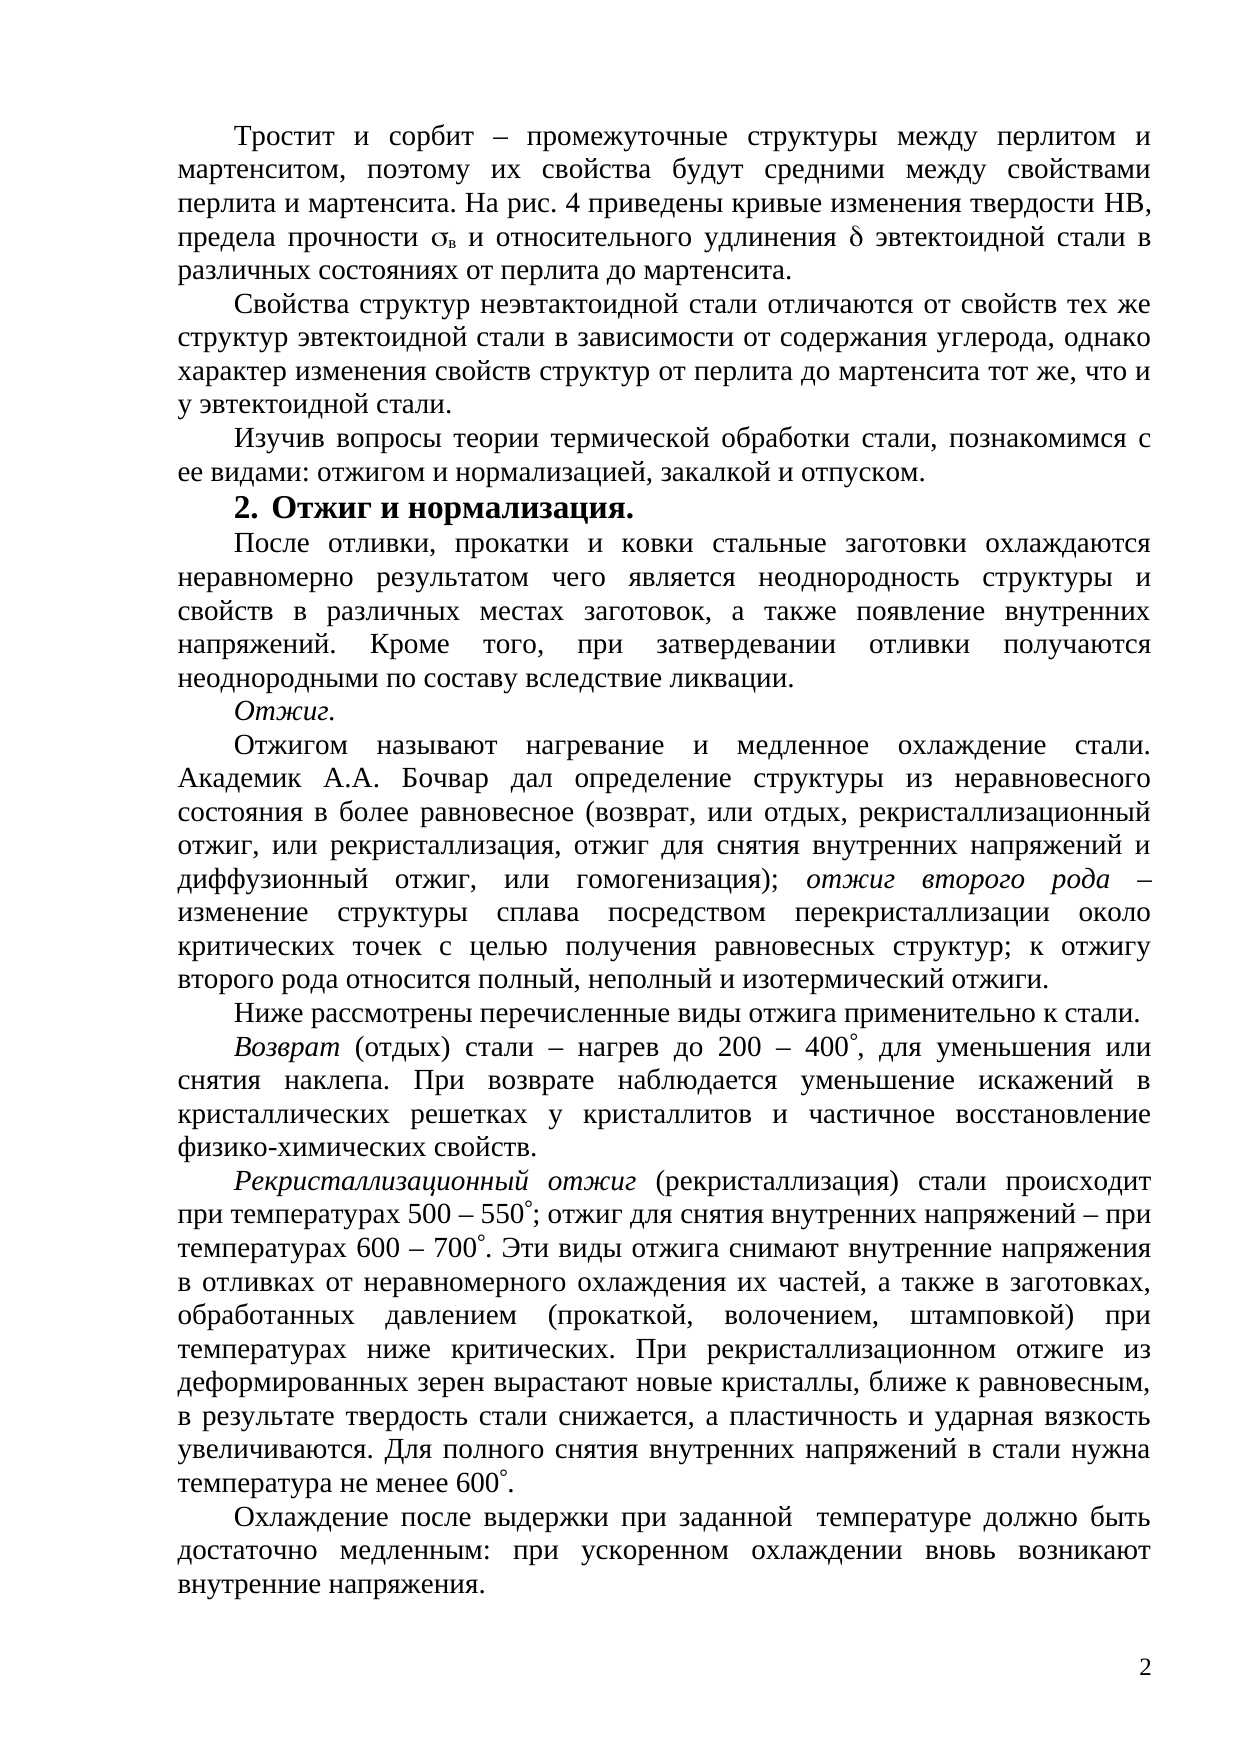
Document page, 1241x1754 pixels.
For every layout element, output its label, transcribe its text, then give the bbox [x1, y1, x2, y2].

text Изучив вопросы теории термической обработки стали, познакомимся с ее видами: отжигом и нормализацией, закалкой и отпуском. [177, 420, 1152, 487]
text Ниже рассмотрены перечисленные виды отжига применительно к стали. [177, 995, 1152, 1029]
text Возврат (отдых) стали – нагрев до 200 – 400, для уменьшения или снятия наклепа. При возврате наблюдается уменьшение искажений в кристаллических решетках у кристаллитов и частичное восстановление физико-химических свойств. [177, 1029, 1152, 1163]
text Отжиг. [177, 693, 1152, 727]
text Охлаждение после выдержки при заданной температуре должно быть достаточно медленным: при ускоренном охлаждении вновь возникают внутренние напряжения. [177, 1499, 1152, 1599]
text Тростит и сорбит – промежуточные структуры между перлитом и мартенситом, поэтому их свойства будут средними между свойствами перлита и мартенсита. На рис. 4 приведены кривые изменения твердости HB, предела прочности в и относительного удлинения эвтектоидной стали в различных состояниях от перлита до мартенсита. [177, 118, 1152, 286]
text Свойства структур неэвтактоидной стали отличаются от свойств тех же структур эвтектоидной стали в зависимости от содержания углерода, однако характер изменения свойств структур от перлита до мартенсита тот же, что и у эвтектоидной стали. [177, 286, 1152, 420]
text Отжигом называют нагревание и медленное охлаждение стали. Академик А.А. Бочвар дал определение структуры из неравновесного состояния в более равновесное (возврат, или отдых, рекристаллизационный отжиг, или рекристаллизация, отжиг для снятия внутренних напряжений и диффузионный отжиг, или гомогенизация); отжиг второго рода – изменение структуры сплава посредством перекристаллизации около критических точек с целью получения равновесных структур; к отжигу второго рода относится полный, неполный и изотермический отжиги. [177, 727, 1152, 995]
list Отжиг и нормализация. [233, 487, 1152, 526]
text После отливки, прокатки и ковки стальные заготовки охлаждаются неравномерно результатом чего является неоднородность структуры и свойств в различных местах заготовок, а также появление внутренних напряжений. Кроме того, при затвердевании отливки получаются неоднородными по составу вследствие ликвации. [177, 526, 1152, 693]
text Рекристаллизационный отжиг (рекристаллизация) стали происходит при температурах 500 – 550; отжиг для снятия внутренних напряжений – при температурах 600 – 700. Эти виды отжига снимают внутренние напряжения в отливках от неравномерного охлаждения их частей, а также в заготовках, обработанных давлением (прокаткой, волочением, штамповкой) при температурах ниже критических. При рекристаллизационном отжиге из деформированных зерен вырастают новые кристаллы, ближе к равновесным, в результате твердость стали снижается, а пластичность и ударная вязкость увеличиваются. Для полного снятия внутренних напряжений в стали нужна температура не менее 600. [177, 1163, 1152, 1499]
